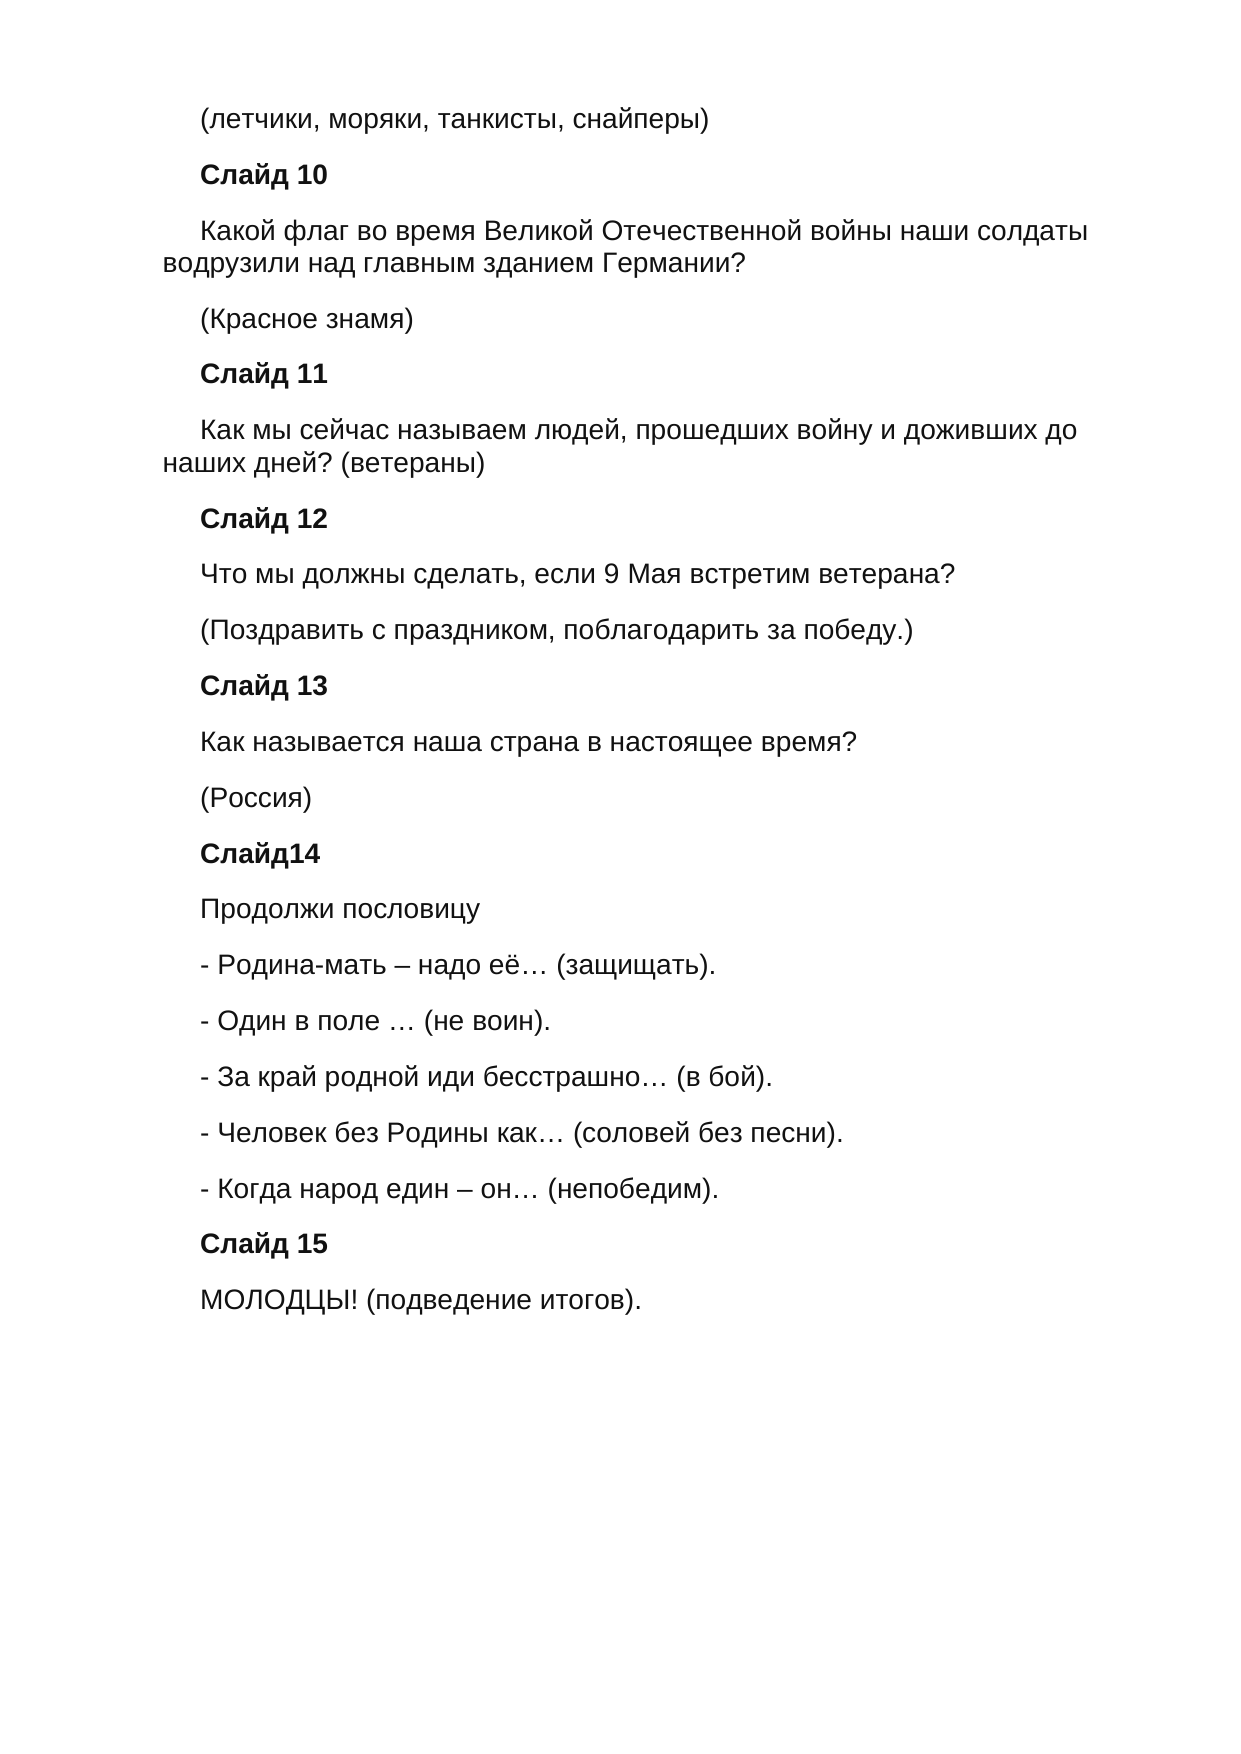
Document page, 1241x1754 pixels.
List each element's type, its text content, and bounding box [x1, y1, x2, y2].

text - Когда народ един – он… (непобедим). [162, 1172, 1152, 1204]
text Слайд 12 [162, 502, 1152, 534]
text Слайд 11 [162, 357, 1152, 390]
text - Один в поле … (не воин). [162, 1004, 1152, 1036]
text (летчики, моряки, танкисты, снайперы) [162, 102, 1152, 134]
text МОЛОДЦЫ! (подведение итогов). [162, 1283, 1152, 1316]
text Как мы сейчас называем людей, прошедших войну и доживших до наших дней? (ветераны) [162, 413, 1152, 478]
text Слайд 13 [162, 669, 1152, 701]
text Слайд 10 [162, 158, 1152, 190]
text - За край родной иди бесстрашно… (в бой). [162, 1060, 1152, 1092]
text Продолжи пословицу [162, 892, 1152, 925]
text Как называется наша страна в настоящее время? [162, 725, 1152, 757]
text Слайд 15 [162, 1227, 1152, 1260]
text (Красное знамя) [162, 302, 1152, 334]
text (Поздравить с праздником, поблагодарить за победу.) [162, 613, 1152, 646]
text Слайд14 [162, 837, 1152, 869]
text - Родина-мать – надо её… (защищать). [162, 948, 1152, 981]
text Что мы должны сделать, если 9 Мая встретим ветерана? [162, 557, 1152, 590]
text (Россия) [162, 781, 1152, 813]
text Какой флаг во время Великой Отечественной войны наши солдаты водрузили над главным зданием Германии? [162, 213, 1152, 278]
text - Человек без Родины как… (соловей без песни). [162, 1116, 1152, 1148]
